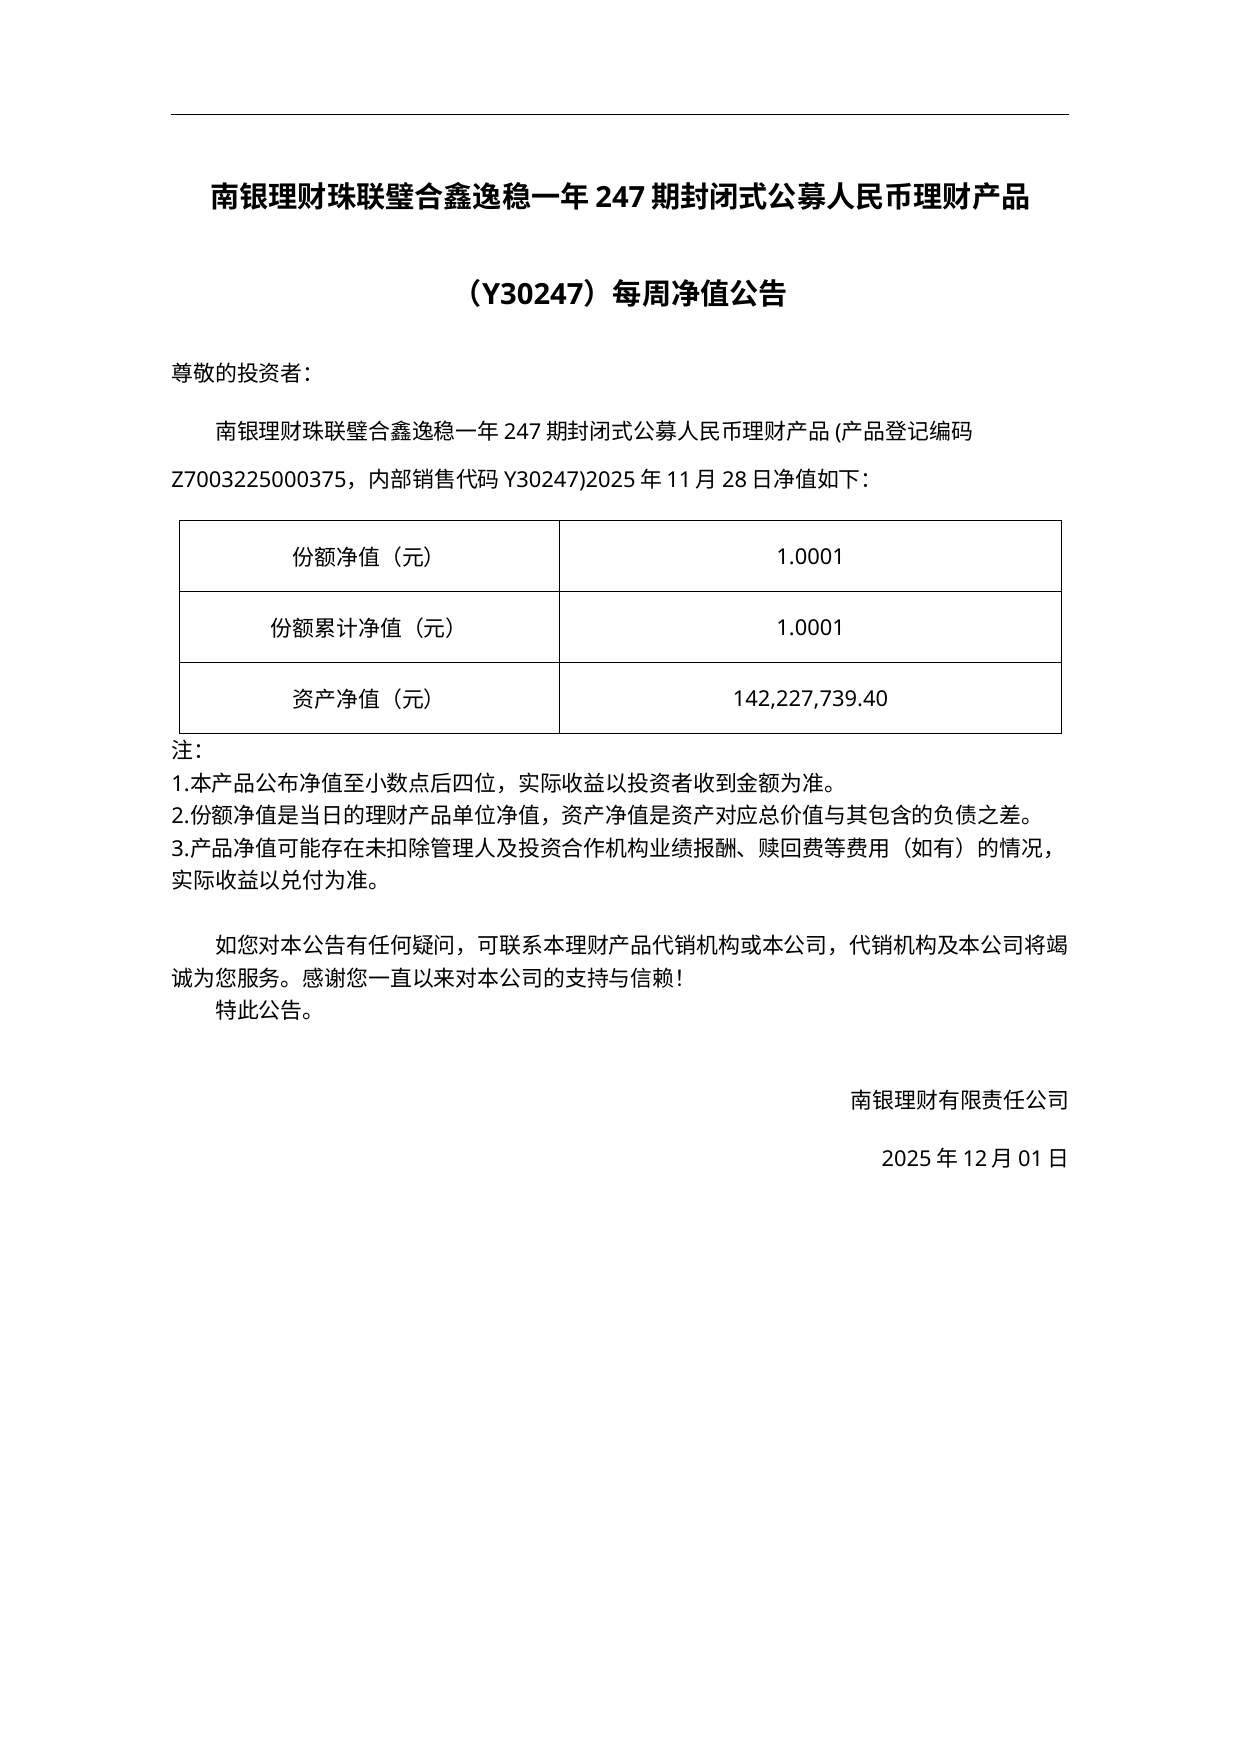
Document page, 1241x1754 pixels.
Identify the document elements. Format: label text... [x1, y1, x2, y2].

table_header 1.0001 [560, 521, 1061, 591]
table_header 份额净值（元） [180, 521, 559, 591]
text 2025年12月01日 [171, 1140, 1069, 1173]
text 南银理财有限责任公司 [171, 1082, 1069, 1115]
text 尊敬的投资者： [171, 355, 1069, 388]
text 南银理财珠联璧合鑫逸稳一年247期封闭式公募人民币理财产品（Y30247）每周净值公告 [171, 162, 1069, 324]
table_cell 142,227,739.40 [560, 663, 1061, 733]
text 如您对本公告有任何疑问，可联系本理财产品代销机构或本公司，代销机构及本公司将竭诚为您服务。感谢您一直以来对本公司的支持与信赖！ [171, 928, 1069, 993]
text 2.份额净值是当日的理财产品单位净值，资产净值是资产对应总价值与其包含的负债之差。 [171, 798, 1069, 830]
table_cell 份额累计净值（元） [180, 592, 559, 662]
text 注： [171, 733, 1069, 765]
text 3.产品净值可能存在未扣除管理人及投资合作机构业绩报酬、赎回费等费用（如有）的情况，实际收益以兑付为准。 [171, 830, 1069, 895]
table_cell 资产净值（元） [180, 663, 559, 733]
text 特此公告。 [171, 993, 1069, 1025]
text 1.本产品公布净值至小数点后四位，实际收益以投资者收到金额为准。 [171, 765, 1069, 798]
table_cell 1.0001 [560, 592, 1061, 662]
text 南银理财珠联璧合鑫逸稳一年247期封闭式公募人民币理财产品 (产品登记编码Z7003225000375，内部销售代码Y30247)2025年11月28日净值如下： [171, 413, 1069, 494]
